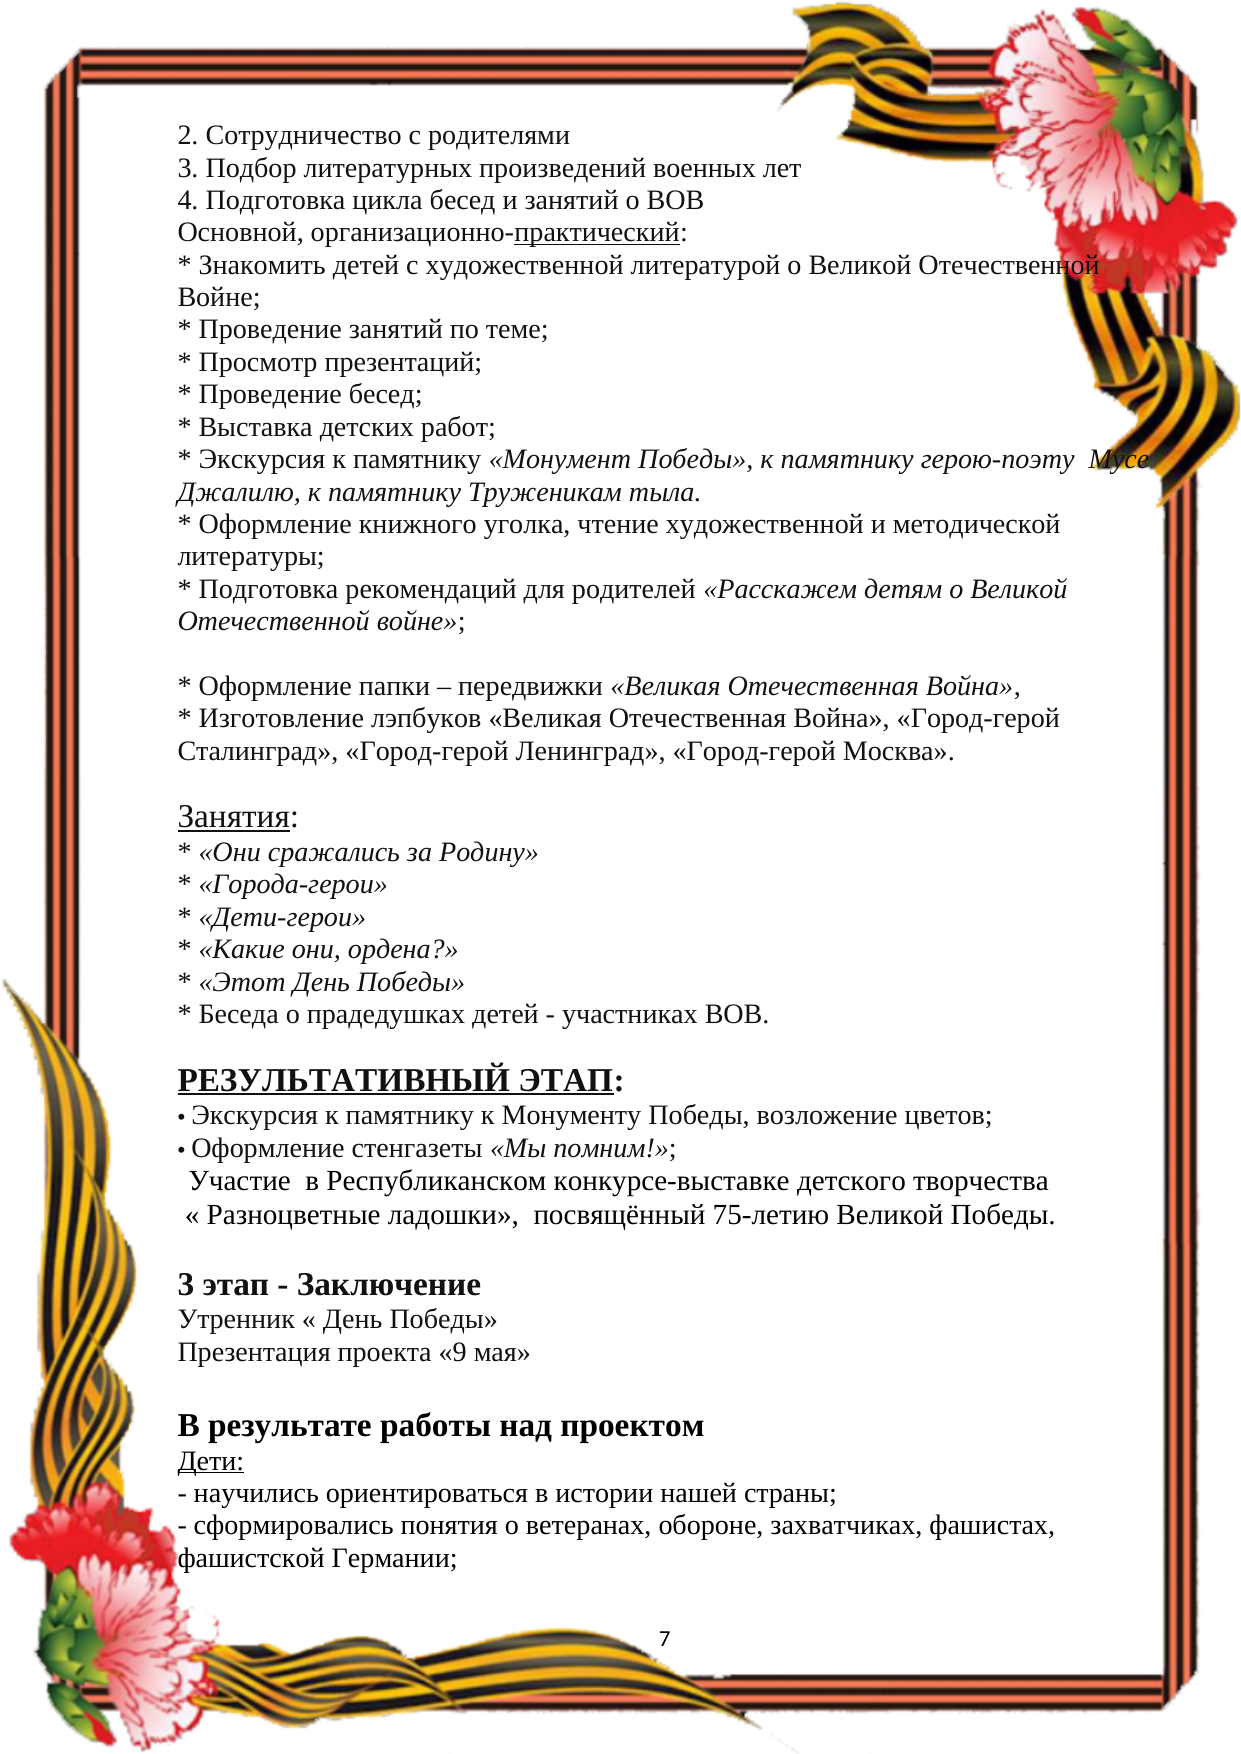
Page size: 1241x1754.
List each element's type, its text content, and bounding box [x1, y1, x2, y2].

text * Подготовка рекомендаций для родителей «Расскажем детям о Великой Отечественной войне»; [177, 572, 1152, 637]
text * Оформление книжного уголка, чтение художественной и методической литературы; [177, 507, 1152, 572]
text * Проведение занятий по теме; [177, 313, 1152, 345]
text 4. Подготовка цикла бесед и занятий о ВОВ [177, 183, 1152, 215]
text * Выставка детских работ; [177, 410, 1152, 442]
text * Проведение бесед; [177, 377, 1152, 410]
text * Знакомить детей с художественной литературой о Великой Отечественной Войне; [177, 248, 1152, 313]
text Презентация проекта «9 мая» [177, 1334, 1152, 1367]
text * Оформление папки – передвижки «Великая Отечественная Война», [177, 669, 1152, 701]
text 2. Сотрудничество с родителями [177, 118, 1152, 151]
text В результате работы над проектом [177, 1405, 1152, 1444]
text * «Дети-герои» [177, 900, 1152, 932]
text * Беседа о прадедушках детей - участниках ВОВ. [177, 997, 1152, 1029]
text Участие в Республиканском конкурсе-выставке детского творчества [177, 1163, 1152, 1197]
text - сформировались понятия о ветеранах, обороне, захватчиках, фашистах, фашистской Германии; [177, 1508, 1152, 1573]
text - научились ориентироваться в истории нашей страны; [177, 1476, 1152, 1508]
text • Экскурсия к памятнику к Монументу Победы, возложение цветов; [177, 1098, 1152, 1131]
picture [1, 3, 1241, 1754]
text Основной, организационно-практический: [177, 215, 1152, 248]
text 3 этап - Заключение [177, 1264, 1152, 1302]
text 3. Подбор литературных произведений военных лет [177, 151, 1152, 183]
text * «Они сражались за Родину» [177, 835, 1152, 867]
text * Просмотр презентаций; [177, 345, 1152, 377]
text РЕЗУЛЬТАТИВНЫЙ ЭТАП: [177, 1060, 1152, 1098]
text * «Города-герои» [177, 867, 1152, 900]
text * «Какие они, ордена?» [177, 932, 1152, 965]
text * «Этот День Победы» [177, 965, 1152, 997]
text Утренник « День Победы» [177, 1302, 1152, 1334]
text Занятия: [177, 797, 1152, 835]
text « Разноцветные ладошки», посвящённый 75-летию Великой Победы. [177, 1197, 1152, 1230]
text • Оформление стенгазеты «Мы помним!»; [177, 1131, 1152, 1163]
text * Экскурсия к памятнику «Монумент Победы», к памятнику герою-поэту Мусе Джалилю, к памятнику Труженикам тыла. [177, 442, 1152, 507]
text Дети: [177, 1444, 1152, 1476]
text * Изготовление лэпбуков «Великая Отечественная Война», «Город-герой Сталинград», «Город-герой Ленинград», «Город-герой Москва». [177, 701, 1152, 766]
